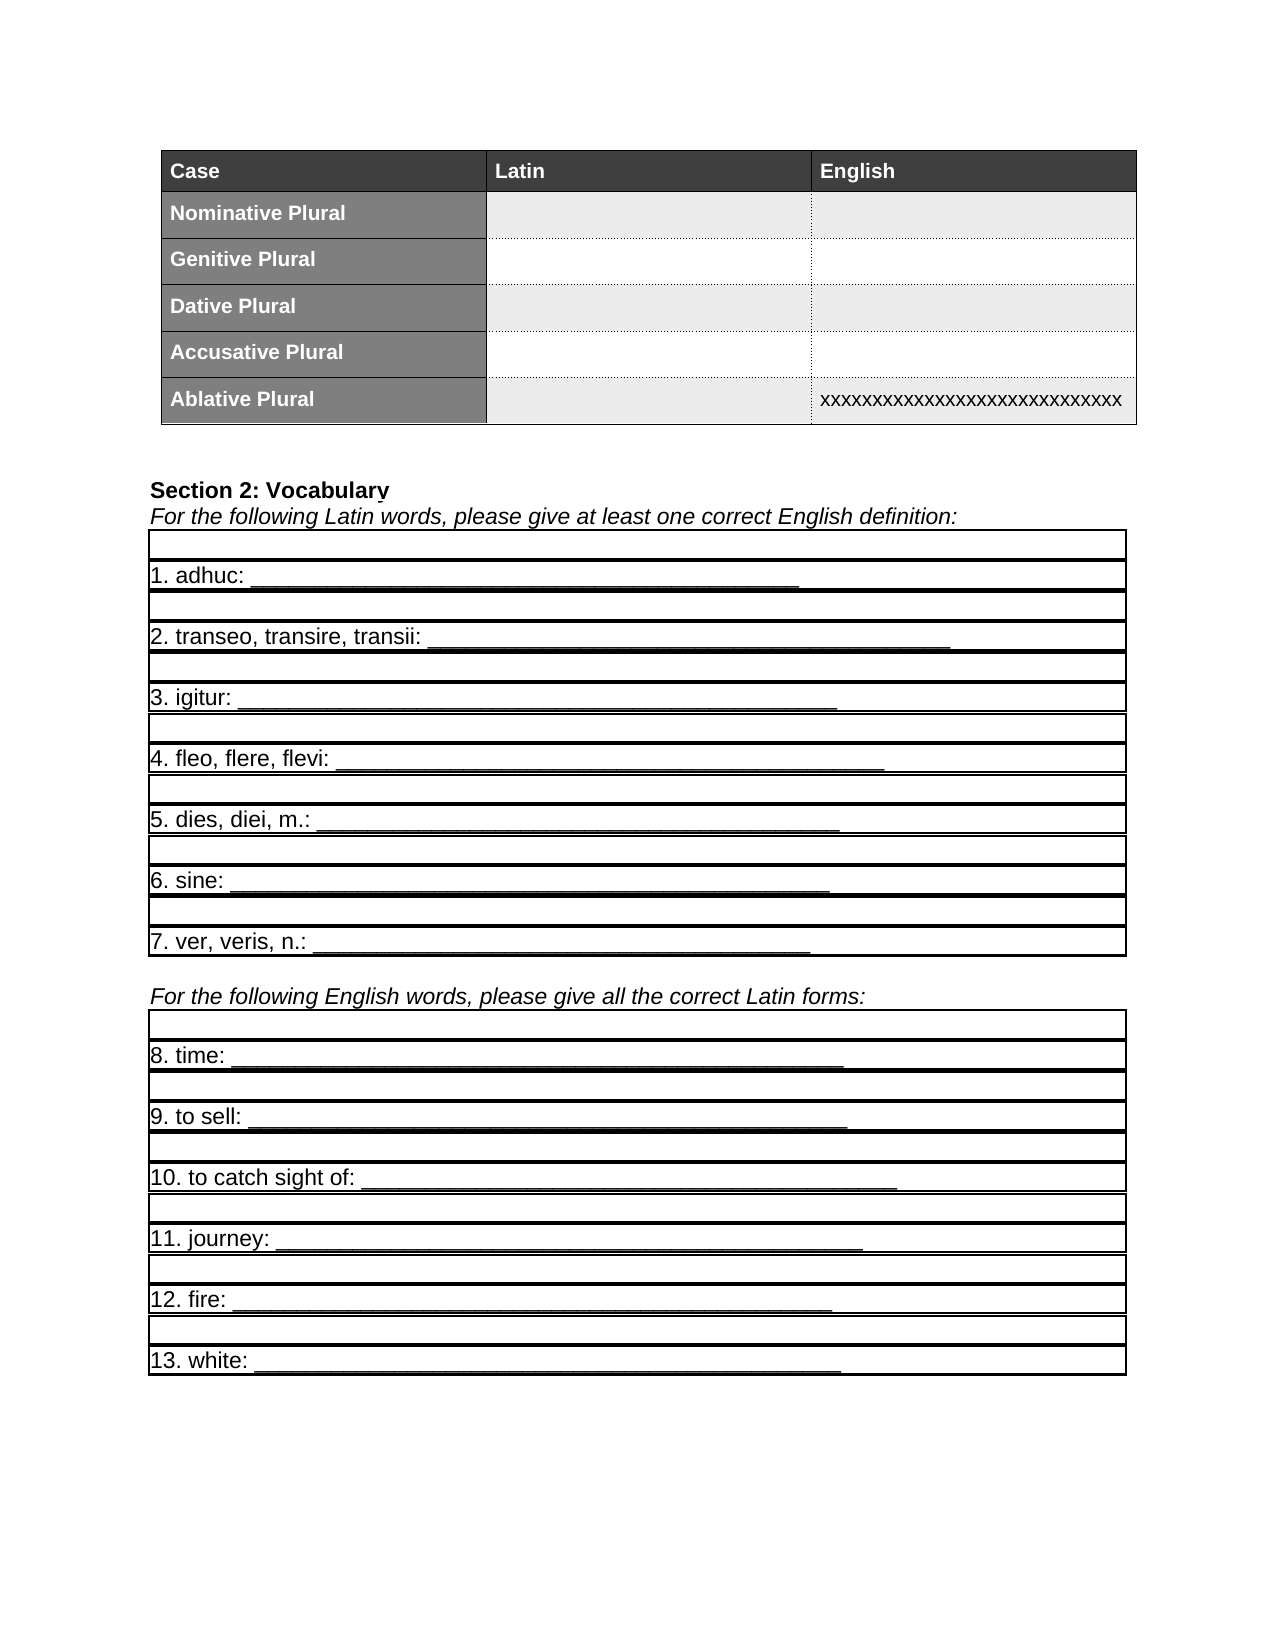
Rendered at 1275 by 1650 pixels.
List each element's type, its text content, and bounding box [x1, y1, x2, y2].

table_cell [812, 331, 1136, 377]
text Section 2: Vocabulary [150, 477, 1125, 503]
text 3. igitur: _______________________________________________ [150, 684, 1125, 710]
text For the following English words, please give all the correct Latin forms: [150, 983, 1125, 1009]
table_cell [487, 331, 812, 377]
table_cell xxxxxxxxxxxxxxxxxxxxxxxxxxxxx [812, 377, 1136, 423]
table_cell [487, 284, 812, 331]
text 10. to catch sight of: __________________________________________ [150, 1164, 1125, 1190]
text 13. white: ______________________________________________ [150, 1347, 1125, 1373]
table_cell [487, 192, 812, 238]
text 5. dies, diei, m.: _________________________________________ [150, 806, 1125, 832]
table_cell [487, 238, 812, 284]
table_header Latin [487, 151, 811, 191]
table_cell [812, 238, 1136, 284]
text For the following Latin words, please give at least one correct English definition: [150, 503, 1125, 529]
text 6. sine: _______________________________________________ [150, 867, 1125, 893]
table_cell [487, 377, 812, 423]
table_cell [812, 192, 1136, 238]
table_cell Genitive Plural [162, 239, 486, 284]
text 8. time: ________________________________________________ [150, 1042, 1125, 1068]
table_cell [812, 284, 1136, 331]
text 9. to sell: _______________________________________________ [150, 1103, 1125, 1129]
table_header Case [162, 151, 486, 191]
table_cell Dative Plural [162, 285, 486, 331]
table_cell Ablative Plural [162, 378, 486, 423]
text 12. fire: _______________________________________________ [150, 1286, 1125, 1312]
text 7. ver, veris, n.: _______________________________________ [150, 928, 1125, 954]
table_header English [812, 151, 1136, 191]
table_cell Accusative Plural [162, 332, 486, 377]
text 4. fleo, flere, flevi: ___________________________________________ [150, 745, 1125, 771]
text 11. journey: ______________________________________________ [150, 1225, 1125, 1251]
text 1. adhuc: ___________________________________________ [150, 562, 1125, 588]
text 2. transeo, transire, transii: _________________________________________ [150, 623, 1125, 649]
table_cell Nominative Plural [162, 192, 486, 238]
